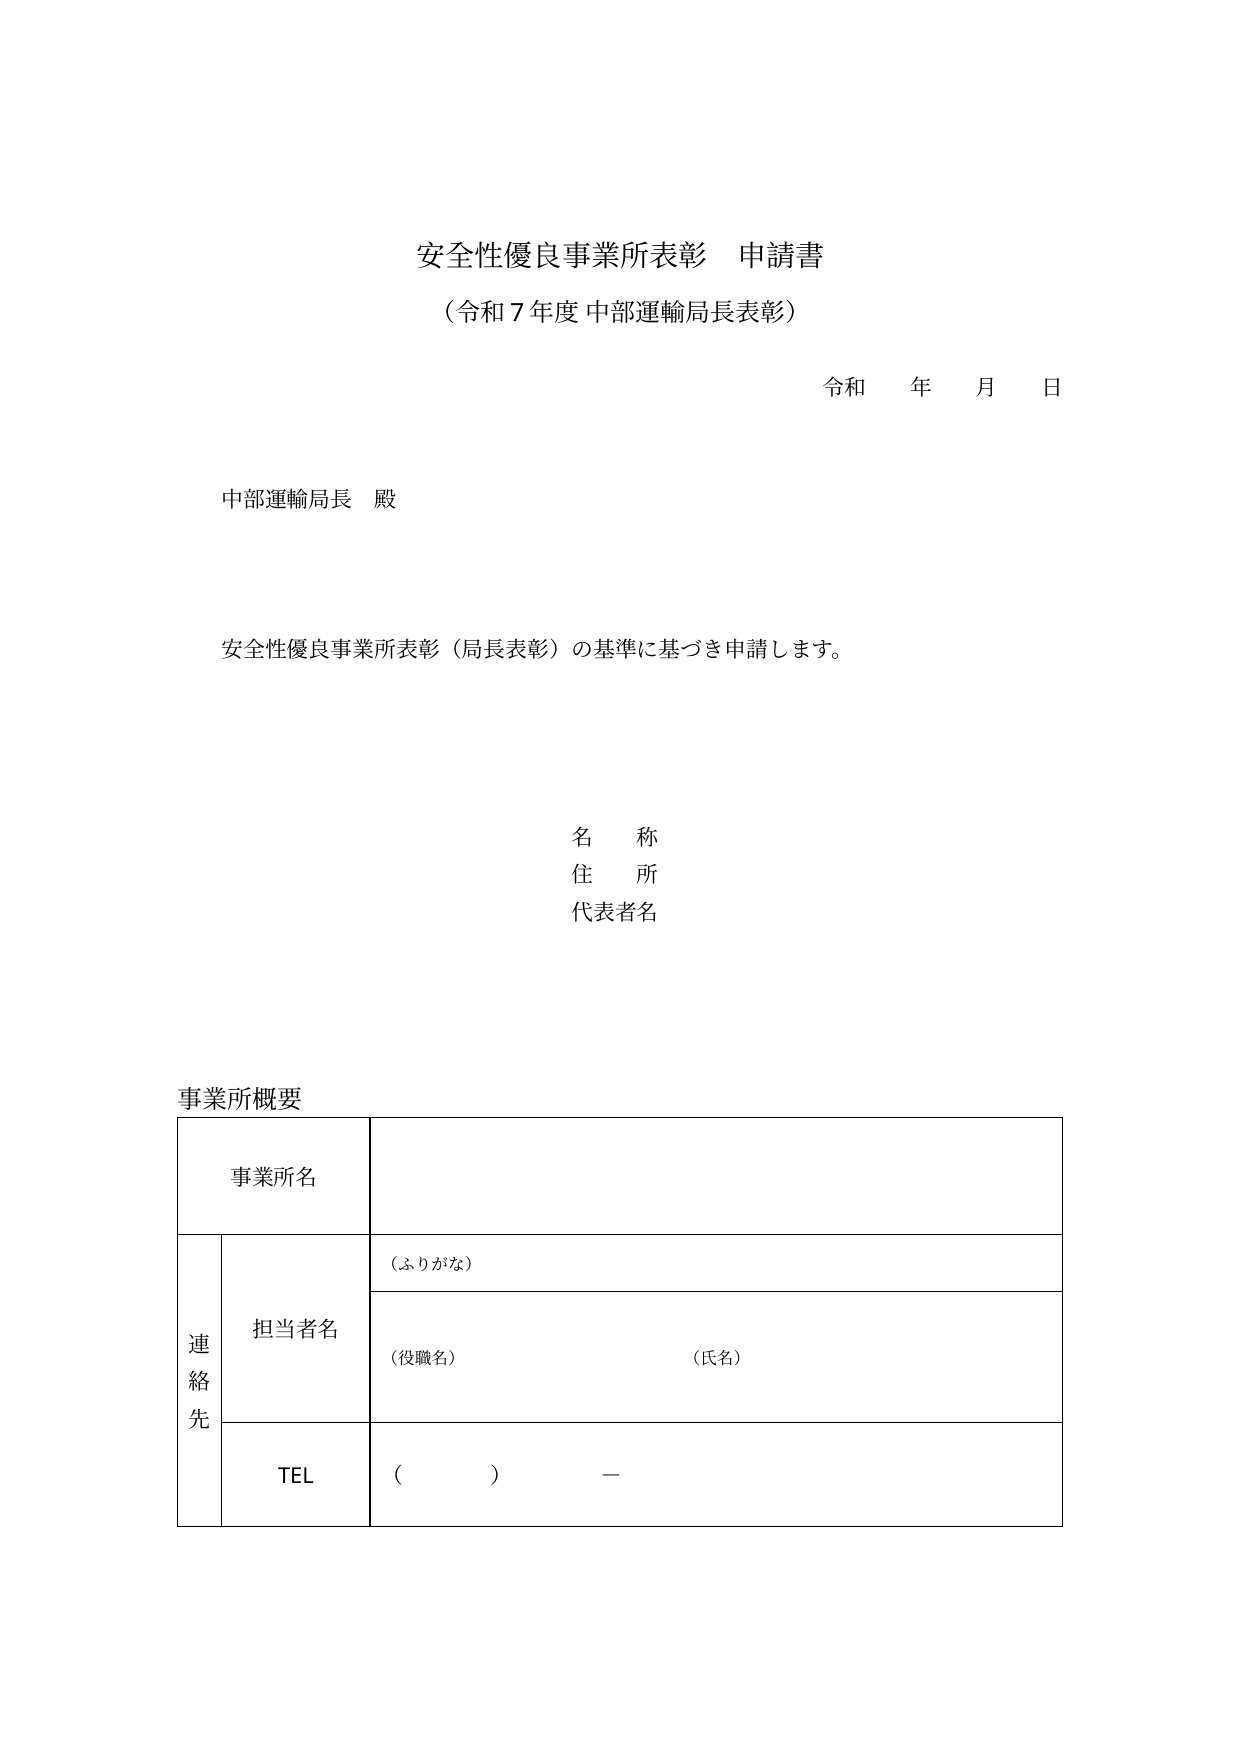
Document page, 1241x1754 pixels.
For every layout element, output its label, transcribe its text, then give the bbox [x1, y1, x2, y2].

text 事業所概要 [177, 1079, 1063, 1117]
text 代表者名 [571, 892, 1063, 929]
table_cell TEL [222, 1423, 369, 1526]
table_header 事業所名 [178, 1118, 369, 1233]
table_cell （役職名） （氏名） [371, 1292, 1062, 1422]
text 中部運輸局長 殿 [177, 479, 1063, 517]
table_cell 連絡先 [178, 1235, 221, 1526]
table_cell （ふりがな） [371, 1235, 1062, 1291]
text 住 所 [571, 854, 1063, 892]
table_cell （ ） － [371, 1423, 1062, 1526]
text （令和7年度 中部運輸局長表彰） [177, 292, 1063, 329]
text 令和 年 月 日 [177, 367, 1063, 404]
text 安全性優良事業所表彰 申請書 [177, 217, 1063, 292]
text 名 称 [571, 817, 1063, 854]
table_cell 担当者名 [222, 1235, 369, 1422]
table_header [371, 1118, 1062, 1233]
text 安全性優良事業所表彰（局長表彰）の基準に基づき申請します。 [221, 629, 1063, 667]
